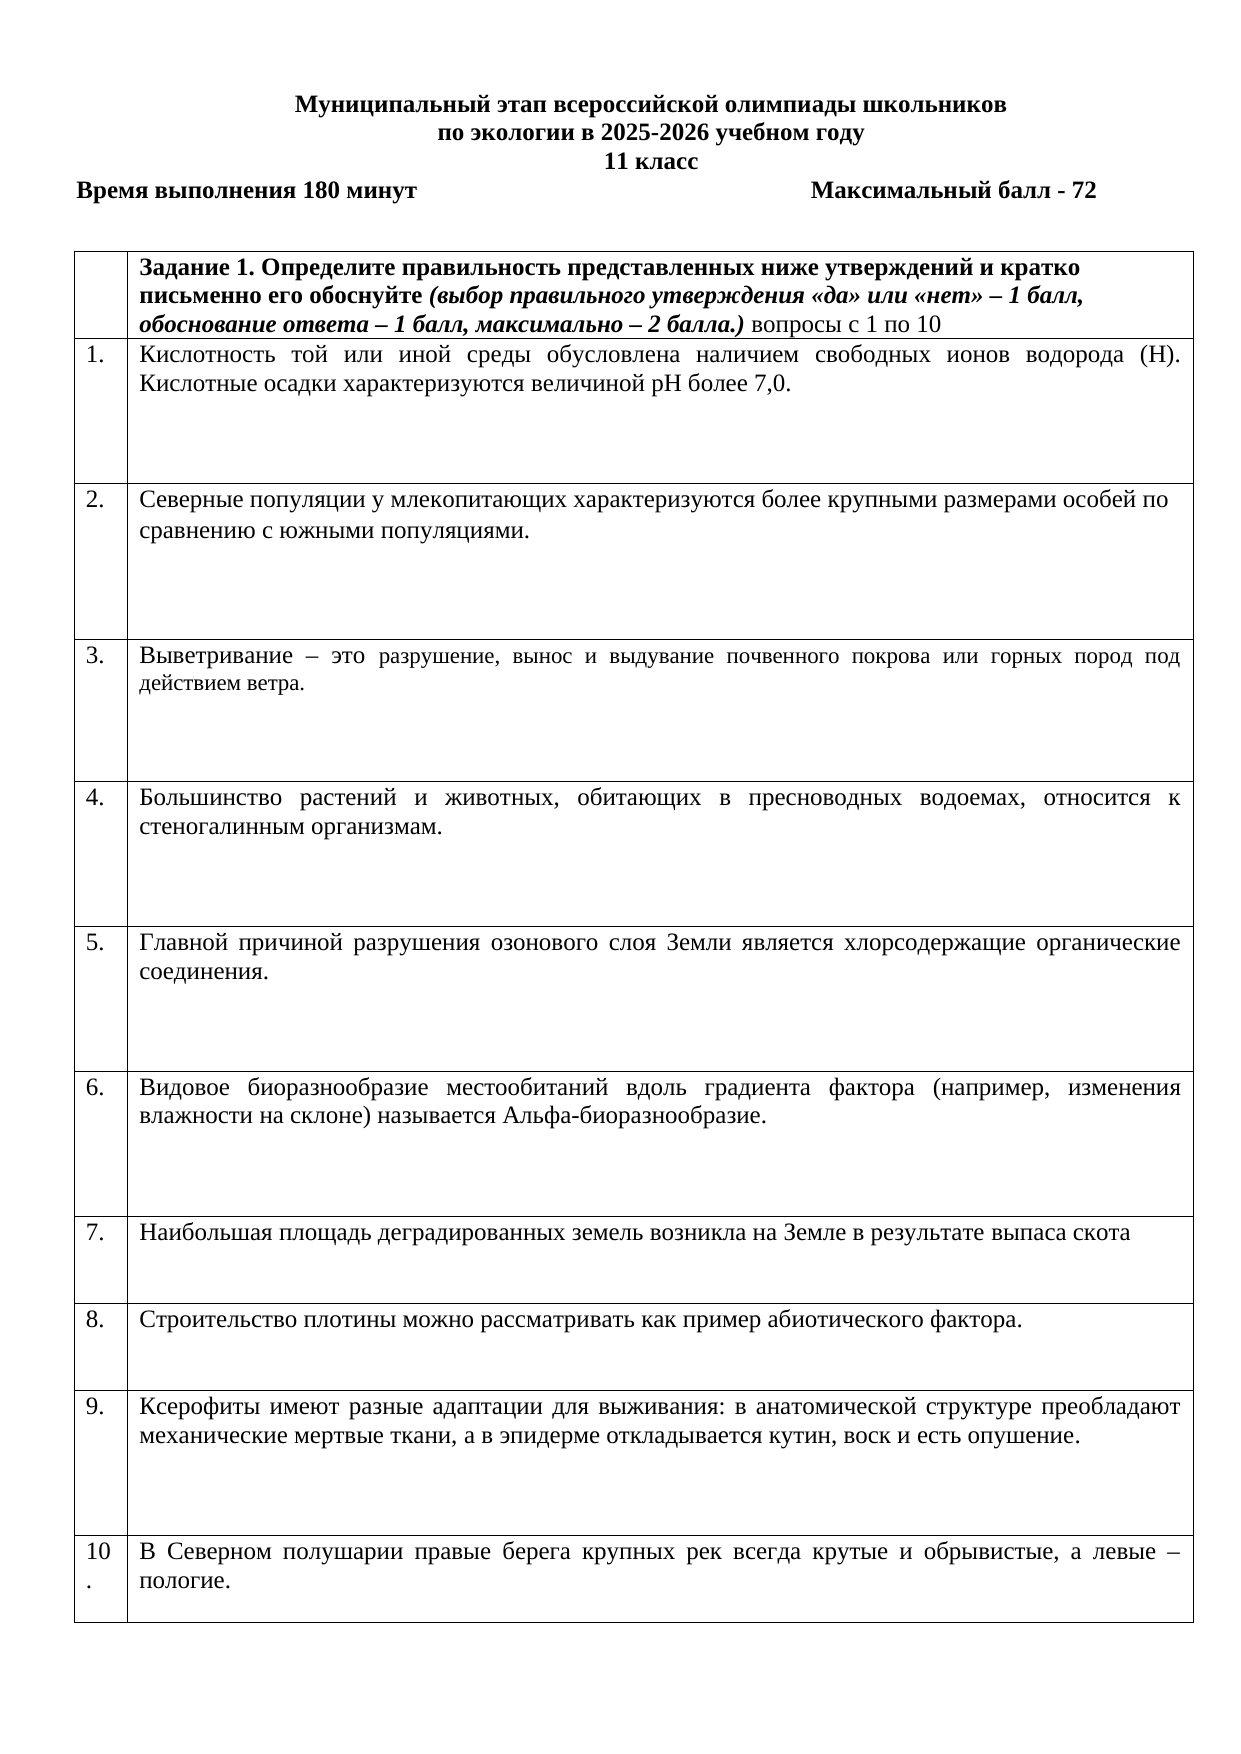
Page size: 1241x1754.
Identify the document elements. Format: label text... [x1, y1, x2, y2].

table_cell Северные популяции у млекопитающих характеризуются более крупными размерами особей по сравнению с южными популяциями. [128, 484, 1193, 639]
table_cell Выветривание – это разрушение, вынос и выдувание почвенного покрова или горных пород под действием ветра. [128, 640, 1193, 781]
table_cell В Северном полушарии правые берега крупных рек всегда крутые и обрывистые, а левые – пологие. [128, 1536, 1193, 1622]
table_cell Большинство растений и животных, обитающих в пресноводных водоемах, относится к стеногалинным организмам. [128, 782, 1193, 926]
table_cell 4. [75, 782, 127, 926]
table_cell 7. [75, 1217, 127, 1303]
text Муниципальный этап всероссийской олимпиады школьников [150, 89, 1152, 117]
table_cell 9. [75, 1391, 127, 1535]
table_cell 3. [75, 640, 127, 781]
table_cell 5. [75, 927, 127, 1071]
table_header Задание 1. Определите правильность представленных ниже утверждений и кратко письменно его обоснуйте (выбор правильного утверждения «да» или «нет» – 1 балл, обоснование ответа – 1 балл, максимально – 2 балла.) вопросы с 1 по 10 [128, 252, 1193, 338]
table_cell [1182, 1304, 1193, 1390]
text по экологии в 2025-2026 учебном году [150, 117, 1152, 146]
table_cell 6. [75, 1072, 127, 1216]
table_cell Наибольшая площадь деградированных земель возникла на Земле в результате выпаса скота [128, 1217, 1193, 1303]
text 11 класс [150, 146, 1152, 175]
table_cell Кислотность той или иной среды обусловлена наличием свободных ионов водорода (Н). Кислотные осадки характеризуются величиной рН более 7,0. [128, 339, 1193, 483]
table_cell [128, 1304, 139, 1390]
table_cell 1. [75, 339, 127, 483]
table_cell Видовое биоразнообразие местообитаний вдоль градиента фактора (например, изменения влажности на склоне) называется Альфа-биоразнообразие. [128, 1072, 1193, 1216]
table_cell Главной причиной разрушения озонового слоя Земли является хлорсодержащие органические соединения. [128, 927, 1193, 1071]
table_cell 8. [75, 1304, 127, 1390]
text Время выполнения 180 минут Максимальный балл - 72 [76, 175, 1152, 204]
table_cell Ксерофиты имеют разные адаптации для выживания: в анатомической структуре преобладают механические мертвые ткани, а в эпидерме откладывается кутин, воск и есть опушение. [128, 1391, 1193, 1535]
table_header [75, 252, 127, 338]
table_cell 2. [75, 484, 127, 639]
table_cell 10. [75, 1536, 127, 1622]
